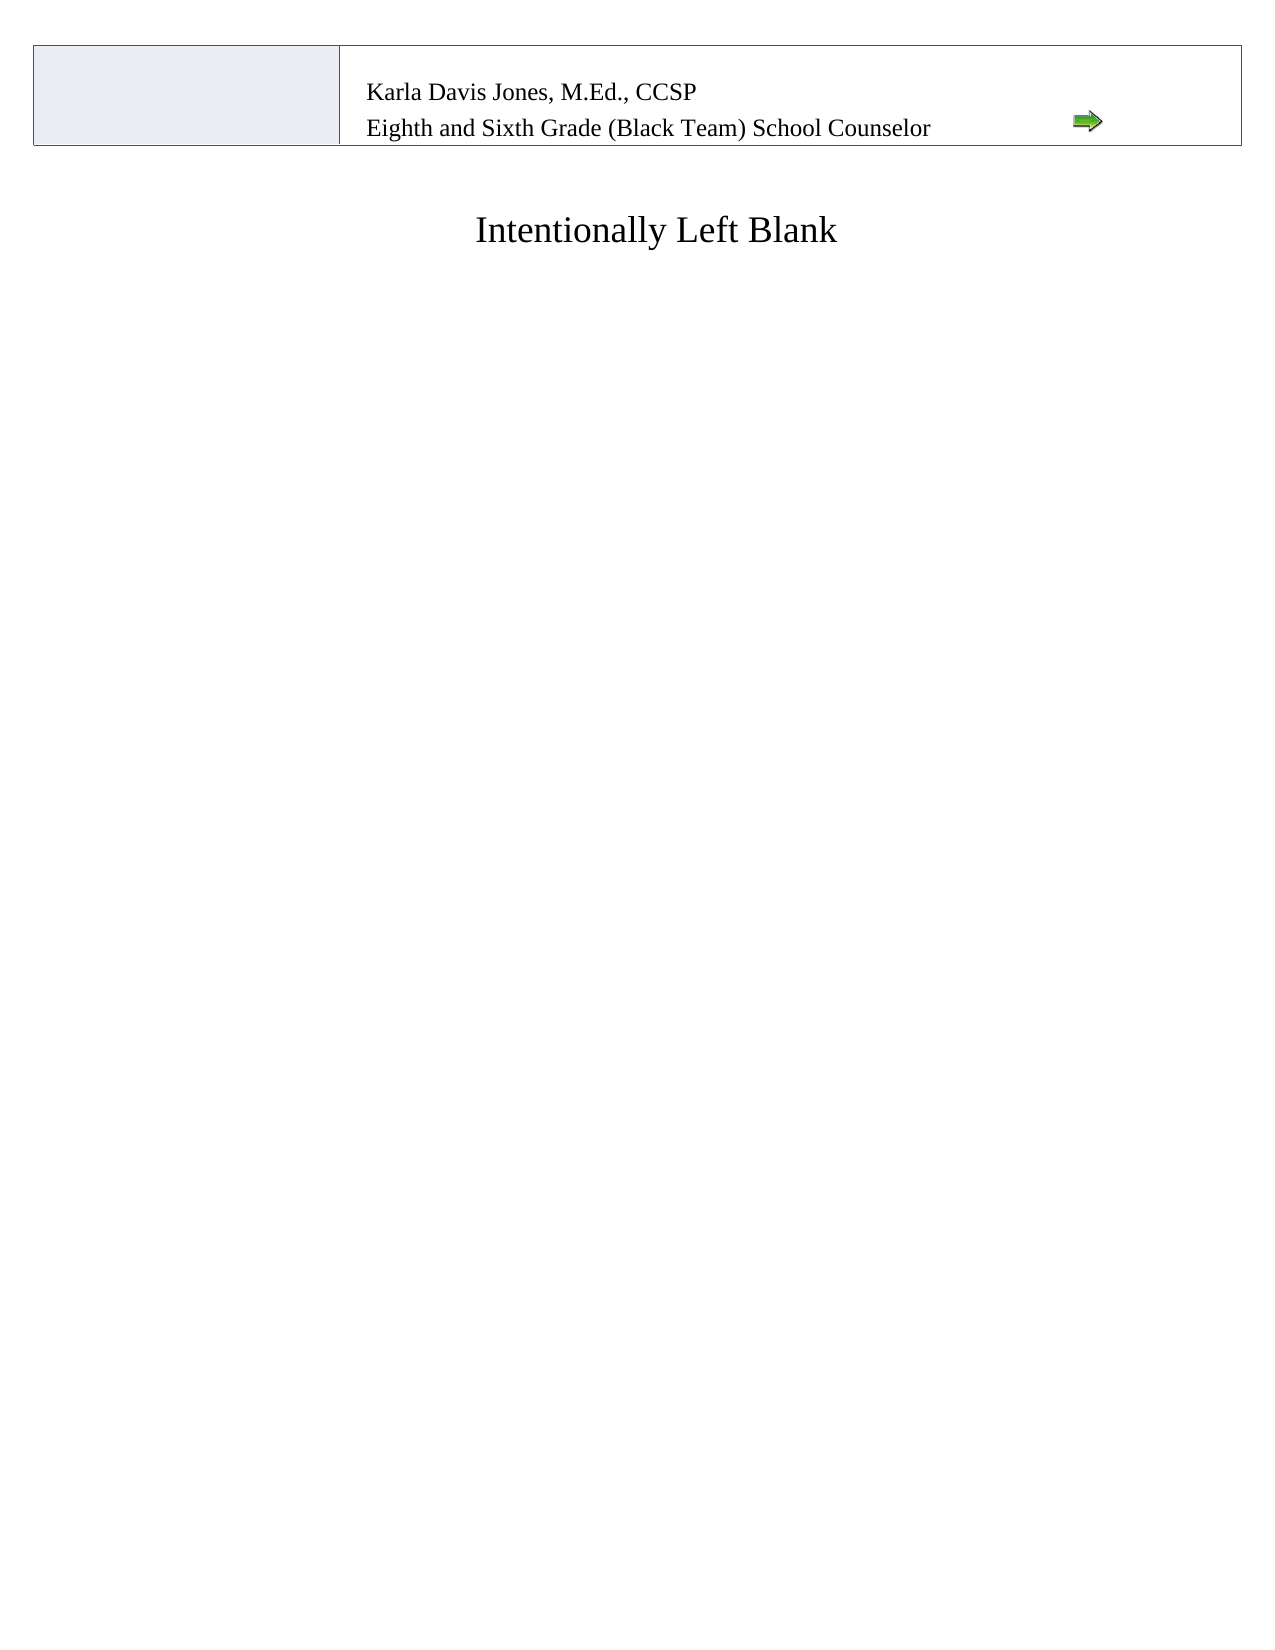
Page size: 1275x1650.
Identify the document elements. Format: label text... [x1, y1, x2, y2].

picture [1072, 106, 1103, 136]
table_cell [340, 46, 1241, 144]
text Intentionally Left Blank [82, 207, 1230, 250]
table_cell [34, 46, 339, 144]
